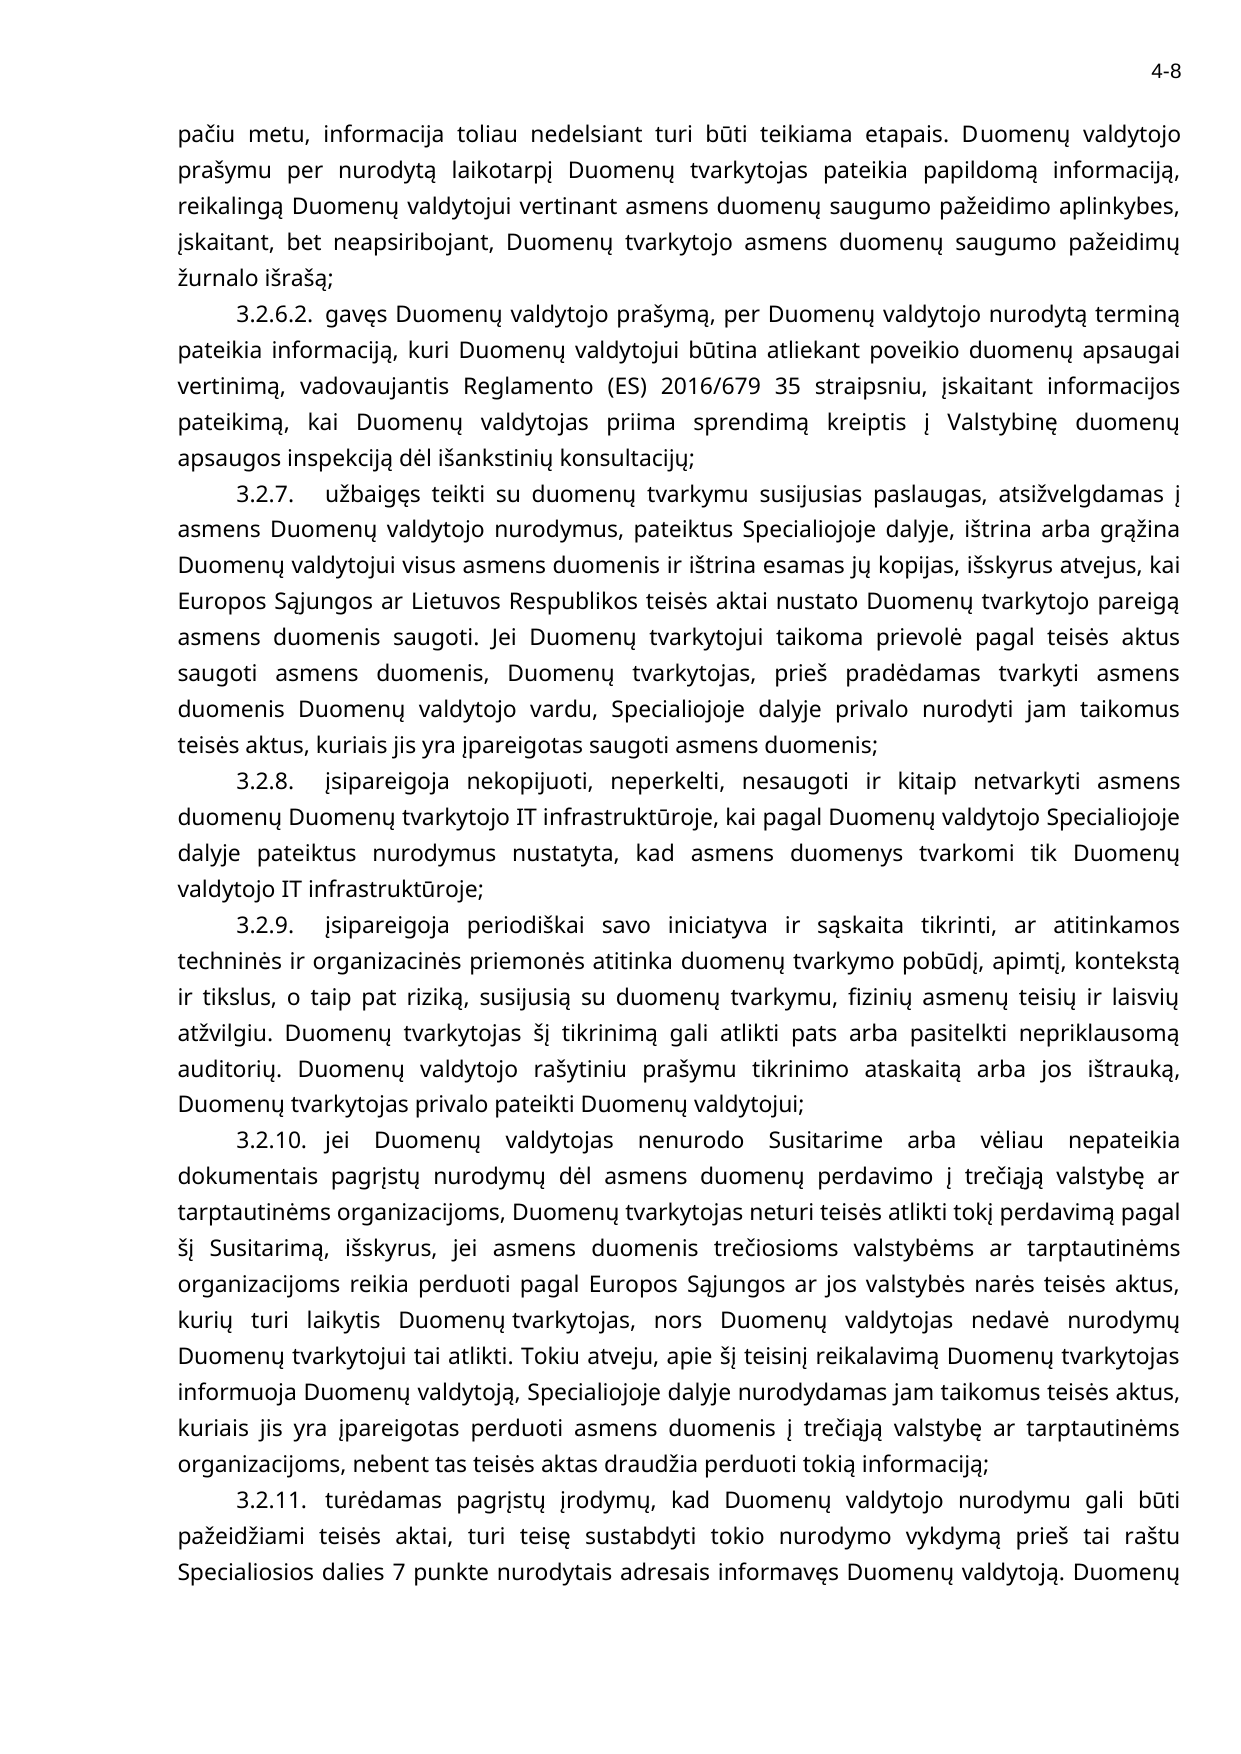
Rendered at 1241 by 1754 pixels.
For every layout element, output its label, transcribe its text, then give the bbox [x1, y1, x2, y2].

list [177, 118, 1181, 293]
list įsipareigoja periodiškai savo iniciatyva ir sąskaita tikrinti, ar atitinkamos techninės ir organizacinės priemonės atitinka duomenų tvarkymo pobūdį, apimtį, kontekstą ir tikslus, o taip pat riziką, susijusią su duomenų tvarkymu, fizinių asmenų teisių ir laisvių atžvilgiu. Duomenų tvarkytojas šį tikrinimą gali atlikti pats arba pasitelkti nepriklausomą auditorių. Duomenų valdytojo rašytiniu prašymu tikrinimo ataskaitą arba jos ištrauką, Duomenų tvarkytojas privalo pateikti Duomenų valdytojui; [177, 909, 1181, 1120]
list jei Duomenų valdytojas nenurodo Susitarime arba vėliau nepateikia dokumentais pagrįstų nurodymų dėl asmens duomenų perdavimo į trečiąją valstybę ar tarptautinėms organizacijoms, Duomenų tvarkytojas neturi teisės atlikti tokį perdavimą pagal šį Susitarimą, išskyrus, jei asmens duomenis trečiosioms valstybėms ar tarptautinėms organizacijoms reikia perduoti pagal Europos Sąjungos ar jos valstybės narės teisės aktus, kurių turi laikytis Duomenų tvarkytojas, nors Duomenų valdytojas nedavė nurodymų Duomenų tvarkytojui tai atlikti. Tokiu atveju, apie šį teisinį reikalavimą Duomenų tvarkytojas informuoja Duomenų valdytoją, Specialiojoje dalyje nurodydamas jam taikomus teisės aktus, kuriais jis yra įpareigotas perduoti asmens duomenis į trečiąją valstybę ar tarptautinėms organizacijoms, nebent tas teisės aktas draudžia perduoti tokią informaciją; [177, 1124, 1181, 1479]
list įsipareigoja nekopijuoti, neperkelti, nesaugoti ir kitaip netvarkyti asmens duomenų Duomenų tvarkytojo IT infrastruktūroje, kai pagal Duomenų valdytojo Specialiojoje dalyje pateiktus nurodymus nustatyta, kad asmens duomenys tvarkomi tik Duomenų valdytojo IT infrastruktūroje; [177, 765, 1181, 904]
list gavęs Duomenų valdytojo prašymą, per Duomenų valdytojo nurodytą terminą pateikia informaciją, kuri Duomenų valdytojui būtina atliekant poveikio duomenų apsaugai vertinimą, vadovaujantis Reglamento (ES) 2016/679 35 straipsniu, įskaitant informacijos pateikimą, kai Duomenų valdytojas priima sprendimą kreiptis į Valstybinę duomenų apsaugos inspekciją dėl išankstinių konsultacijų; [177, 298, 1181, 473]
list užbaigęs teikti su duomenų tvarkymu susijusias paslaugas, atsižvelgdamas į asmens Duomenų valdytojo nurodymus, pateiktus Specialiojoje dalyje, ištrina arba grąžina Duomenų valdytojui visus asmens duomenis ir ištrina esamas jų kopijas, išskyrus atvejus, kai Europos Sąjungos ar Lietuvos Respublikos teisės aktai nustato Duomenų tvarkytojo pareigą asmens duomenis saugoti. Jei Duomenų tvarkytojui taikoma prievolė pagal teisės aktus saugoti asmens duomenis, Duomenų tvarkytojas, prieš pradėdamas tvarkyti asmens duomenis Duomenų valdytojo vardu, Specialiojoje dalyje privalo nurodyti jam taikomus teisės aktus, kuriais jis yra įpareigotas saugoti asmens duomenis; [177, 477, 1181, 760]
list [177, 1484, 1181, 1587]
